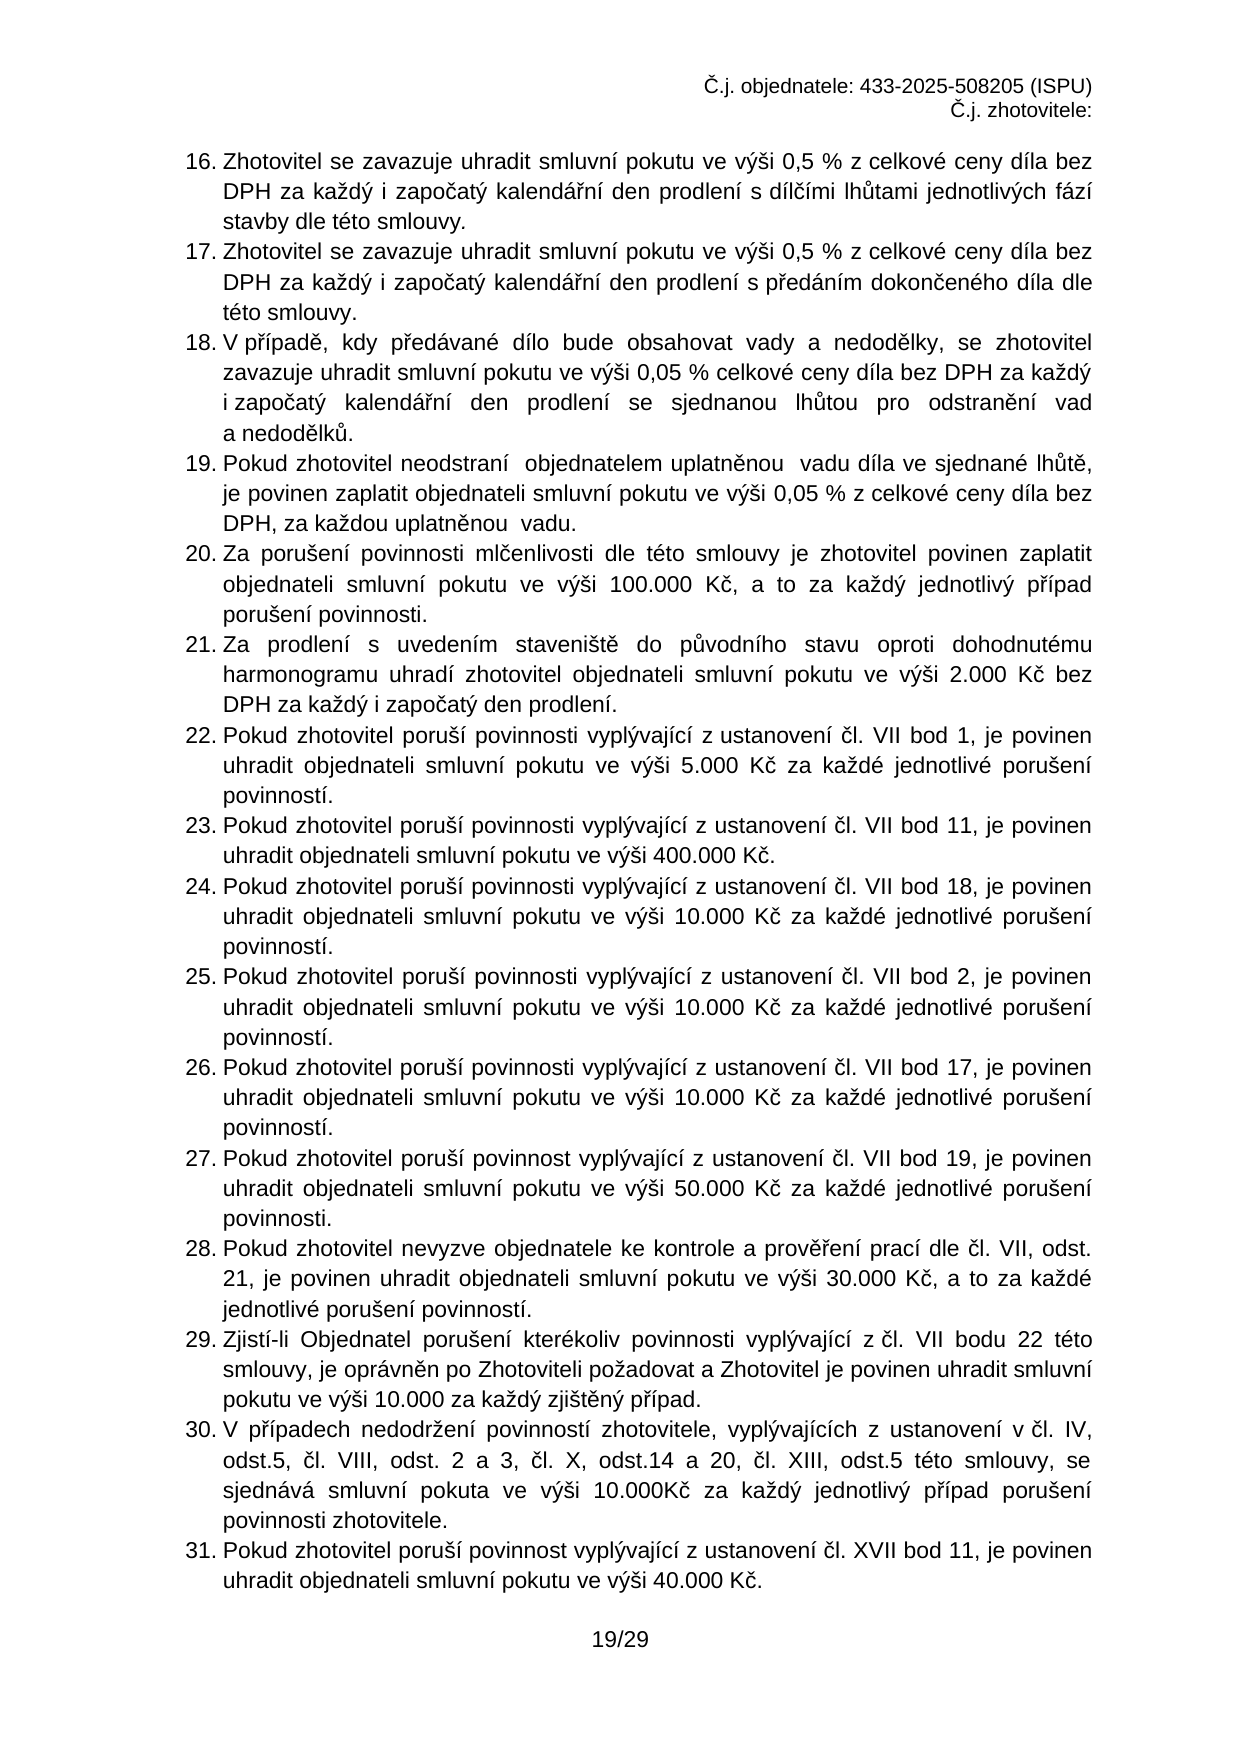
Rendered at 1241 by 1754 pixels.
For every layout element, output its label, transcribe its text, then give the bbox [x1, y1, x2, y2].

list Pokud zhotovitel poruší povinnosti vyplývající z ustanovení čl. VII bod 2, je povinen uhradit objednateli smluvní pokutu ve výši 10.000 Kč za každé jednotlivé porušení povinností. [185, 963, 1093, 1050]
list Pokud zhotovitel nevyzve objednatele ke kontrole a prověření prací dle čl. VII, odst. 21, je povinen uhradit objednateli smluvní pokutu ve výši 30.000 Kč, a to za každé jednotlivé porušení povinností. [185, 1235, 1093, 1322]
list Zhotovitel se zavazuje uhradit smluvní pokutu ve výši 0,5 % z celkové ceny díla bez DPH za každý i započatý kalendářní den prodlení s předáním dokončeného díla dle této smlouvy. [185, 238, 1093, 325]
list Pokud zhotovitel poruší povinnost vyplývající z ustanovení čl. VII bod 19, je povinen uhradit objednateli smluvní pokutu ve výši 50.000 Kč za každé jednotlivé porušení povinnosti. [185, 1144, 1093, 1231]
list Pokud zhotovitel poruší povinnosti vyplývající z ustanovení čl. VII bod 11, je povinen uhradit objednateli smluvní pokutu ve výši 400.000 Kč. [185, 812, 1093, 869]
list V případech nedodržení povinností zhotovitele, vyplývajících z ustanovení v čl. IV, odst.5, čl. VIII, odst. 2 a 3, čl. X, odst.14 a 20, čl. XIII, odst.5 této smlouvy, se sjednává smluvní pokuta ve výši 10.000Kč za každý jednotlivý případ porušení povinnosti zhotovitele. [185, 1416, 1093, 1533]
list Pokud zhotovitel neodstraní objednatelem uplatněnou vadu díla ve sjednané lhůtě, je povinen zaplatit objednateli smluvní pokutu ve výši 0,05 % z celkové ceny díla bez DPH, za každou uplatněnou vadu. [185, 450, 1093, 536]
list Pokud zhotovitel poruší povinnosti vyplývající z ustanovení čl. VII bod 17, je povinen uhradit objednateli smluvní pokutu ve výši 10.000 Kč za každé jednotlivé porušení povinností. [185, 1054, 1093, 1141]
list Za prodlení s uvedením staveniště do původního stavu oproti dohodnutému harmonogramu uhradí zhotovitel objednateli smluvní pokutu ve výši 2.000 Kč bez DPH za každý i započatý den prodlení. [185, 631, 1093, 718]
list Za porušení povinnosti mlčenlivosti dle této smlouvy je zhotovitel povinen zaplatit objednateli smluvní pokutu ve výši 100.000 Kč, a to za každý jednotlivý případ porušení povinnosti. [185, 540, 1093, 627]
list Pokud zhotovitel poruší povinnost vyplývající z ustanovení čl. XVII bod 11, je povinen uhradit objednateli smluvní pokutu ve výši 40.000 Kč. [185, 1537, 1093, 1594]
list Pokud zhotovitel poruší povinnosti vyplývající z ustanovení čl. VII bod 1, je povinen uhradit objednateli smluvní pokutu ve výši 5.000 Kč za každé jednotlivé porušení povinností. [185, 722, 1093, 808]
list V případě, kdy předávané dílo bude obsahovat vady a nedodělky, se zhotovitel zavazuje uhradit smluvní pokutu ve výši 0,05 % celkové ceny díla bez DPH za každý i započatý kalendářní den prodlení se sjednanou lhůtou pro odstranění vad a nedodělků. [185, 329, 1093, 446]
list Zjistí-li Objednatel porušení kterékoliv povinnosti vyplývající z čl. VII bodu 22 této smlouvy, je oprávněn po Zhotoviteli požadovat a Zhotovitel je povinen uhradit smluvní pokutu ve výši 10.000 za každý zjištěný případ. [185, 1326, 1093, 1412]
list Pokud zhotovitel poruší povinnosti vyplývající z ustanovení čl. VII bod 18, je povinen uhradit objednateli smluvní pokutu ve výši 10.000 Kč za každé jednotlivé porušení povinností. [185, 873, 1093, 959]
list Zhotovitel se zavazuje uhradit smluvní pokutu ve výši 0,5 % z celkové ceny díla bez DPH za každý i započatý kalendářní den prodlení s dílčími lhůtami jednotlivých fází stavby dle této smlouvy. [185, 148, 1093, 234]
